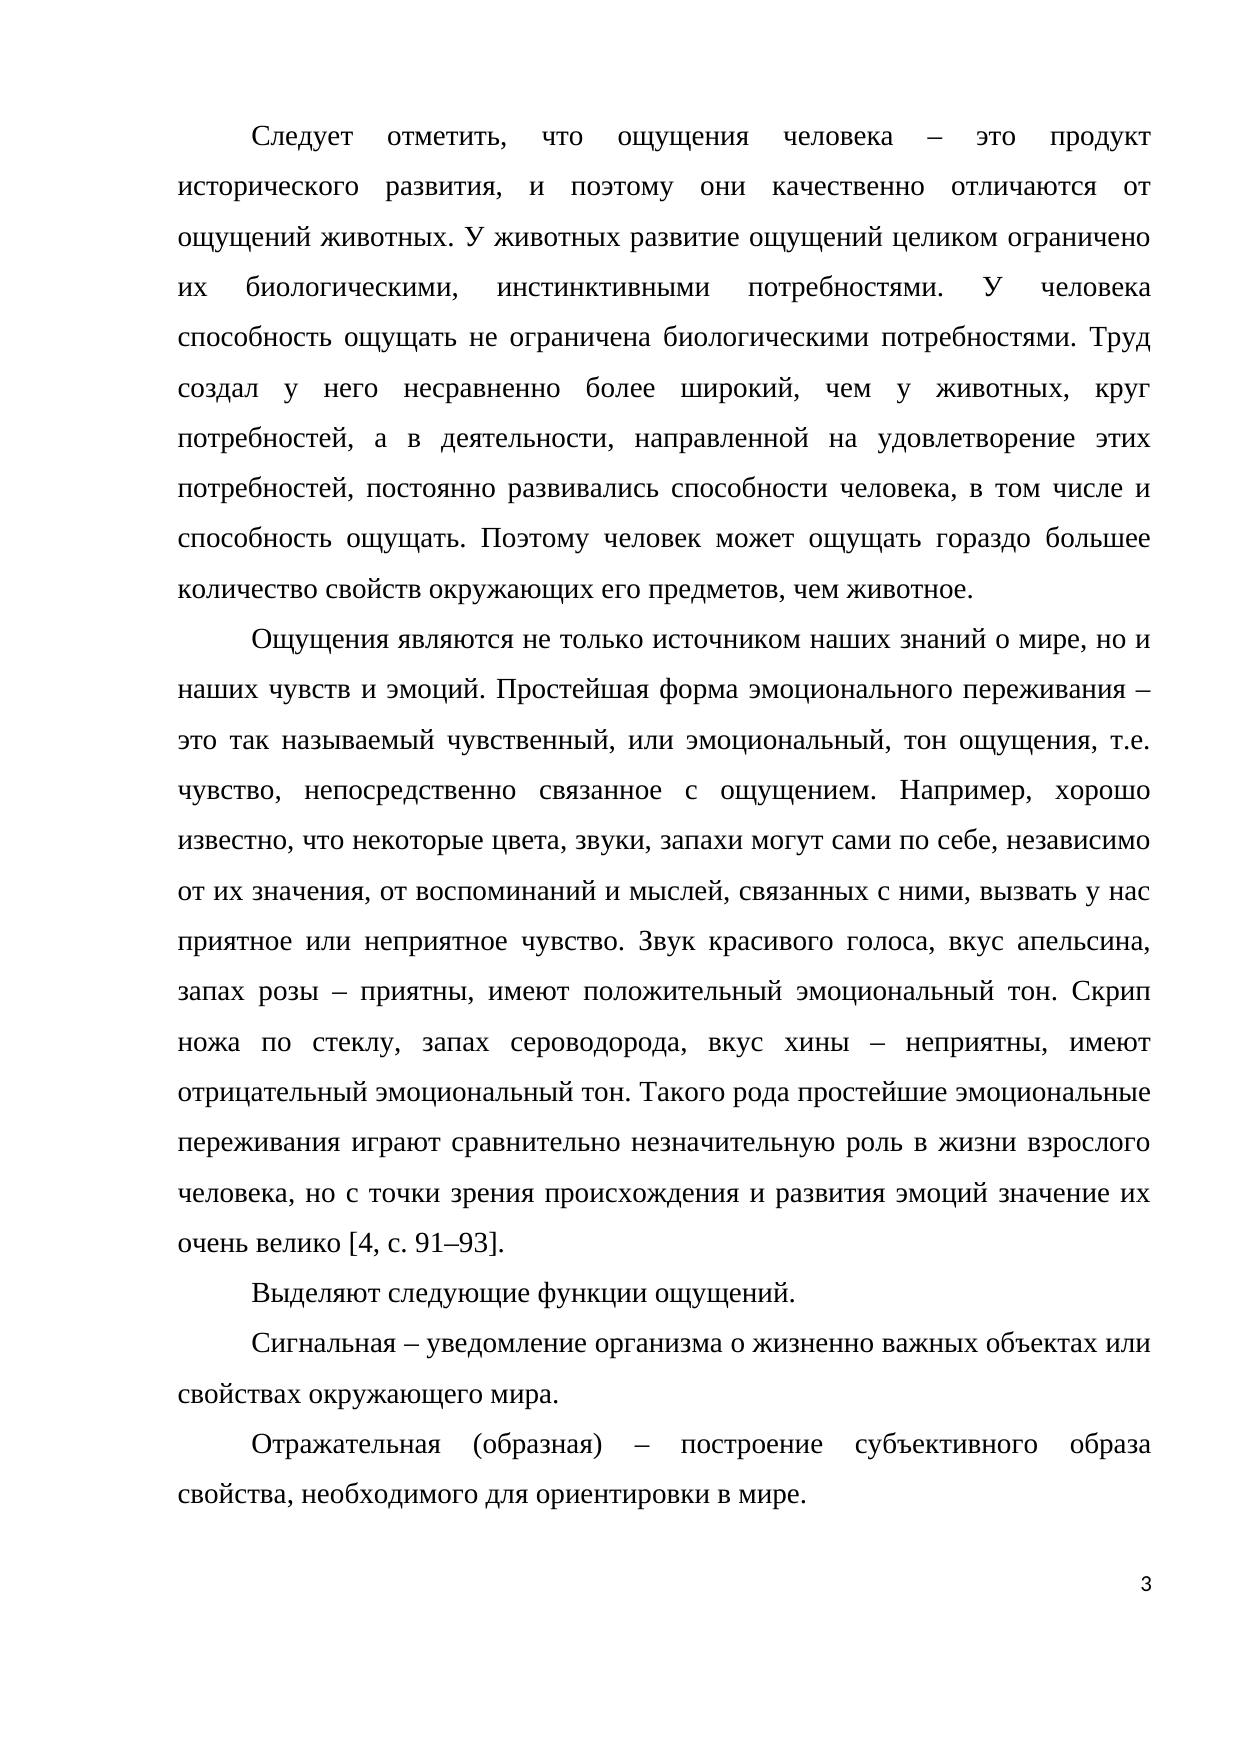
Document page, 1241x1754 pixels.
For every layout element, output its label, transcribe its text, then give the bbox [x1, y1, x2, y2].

text Ощущения являются не только источником наших знаний о мире, но и наших чувств и эмоций. Простейшая форма эмоционального переживания – это так называемый чувственный, или эмоциональный, тон ощущения, т.е. чувство, непосредственно связанное с ощущением. Например, хорошо известно, что некоторые цвета, звуки, запахи могут сами по себе, независимо от их значения, от воспоминаний и мыслей, связанных с ними, вызвать у нас приятное или неприятное чувство. Звук красивого голоса, вкус апельсина, запах розы – приятны, имеют положительный эмоциональный тон. Скрип ножа по стеклу, запах сероводорода, вкус хины – неприятны, имеют отрицательный эмоциональный тон. Такого рода простейшие эмоциональные переживания играют сравнительно незначительную роль в жизни взрослого человека, но с точки зрения происхождения и развития эмоций значение их очень велико [4, с. 91–93]. [177, 621, 1152, 1258]
text Сигнальная – уведомление организма о жизненно важных объектах или свойствах окружающего мира. [177, 1326, 1152, 1409]
text Отражательная (образная) – построение субъективного образа свойства, необходимого для ориентировки в мире. [177, 1426, 1152, 1510]
text Выделяют следующие функции ощущений. [177, 1275, 1152, 1309]
text Следует отметить, что ощущения человека – это продукт исторического развития, и поэтому они качественно отличаются от ощущений животных. У животных развитие ощущений целиком ограничено их биологическими, инстинктивными потребностями. У человека способность ощущать не ограничена биологическими потребностями. Труд создал у него несравненно более широкий, чем у животных, круг потребностей, а в деятельности, направленной на удовлетворение этих потребностей, постоянно развивались способности человека, в том числе и способность ощущать. Поэтому человек может ощущать гораздо большее количество свойств окружающих его предметов, чем животное. [177, 118, 1152, 604]
